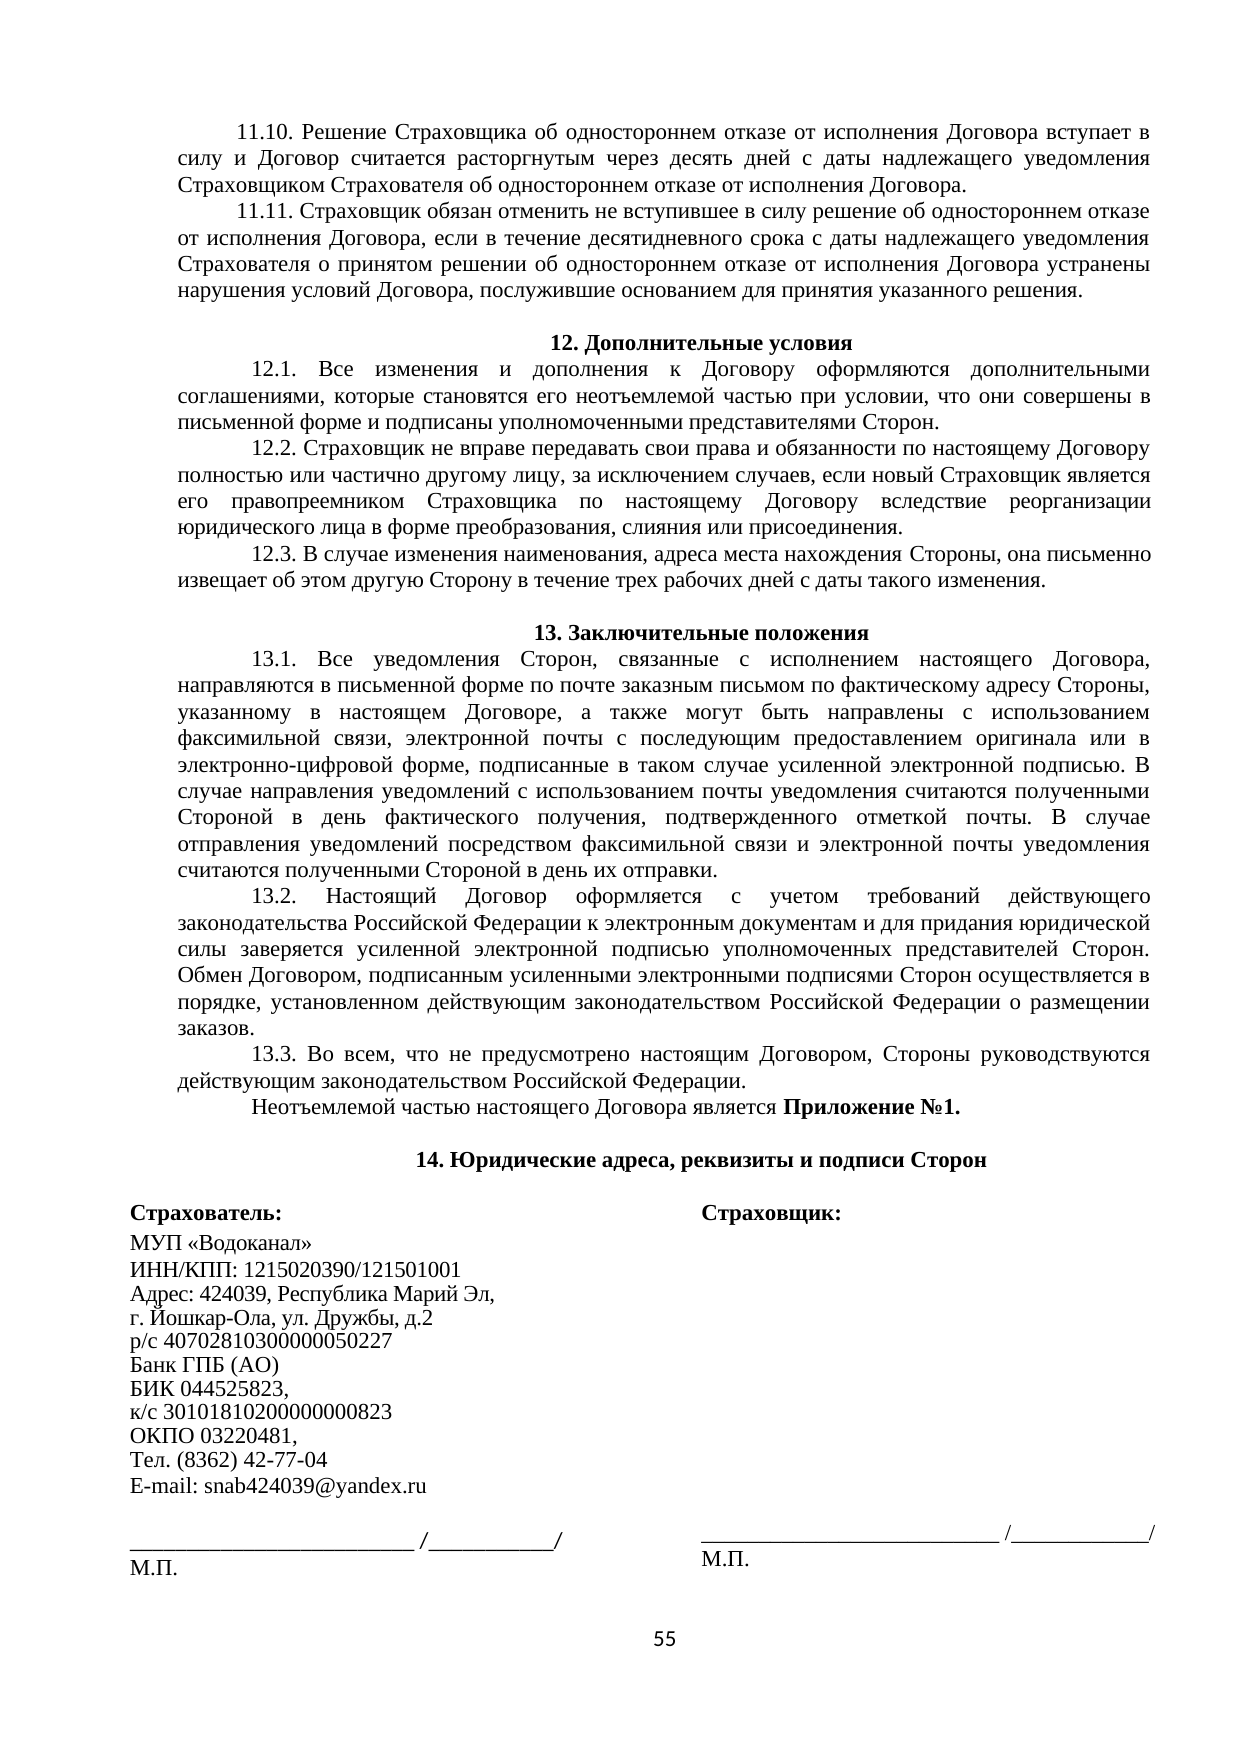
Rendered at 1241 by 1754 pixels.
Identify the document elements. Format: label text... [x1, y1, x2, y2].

text 14. Юридические адреса, реквизиты и подписи Сторон [177, 1146, 1152, 1172]
text 13. Заключительные положения [177, 619, 1152, 645]
text 12.1. Все изменения и дополнения к Договору оформляются дополнительными соглашениями, которые становятся его неотъемлемой частью при условии, что они совершены в письменной форме и подписаны уполномоченными представителями Сторон. [177, 355, 1152, 434]
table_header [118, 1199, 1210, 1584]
text Неотъемлемой частью настоящего Договора является Приложение №1. [177, 1093, 1152, 1119]
text 13.1. Все уведомления Сторон, связанные с исполнением настоящего Договора, направляются в письменной форме по почте заказным письмом по фактическому адресу Стороны, указанному в настоящем Договоре, а также могут быть направлены с использованием факсимильной связи, электронной почты с последующим предоставлением оригинала или в электронно-цифровой форме, подписанные в таком случае усиленной электронной подписью. В случае направления уведомлений с использованием почты уведомления считаются полученными Стороной в день фактического получения, подтвержденного отметкой почты. В случае отправления уведомлений посредством факсимильной связи и электронной почты уведомления считаются полученными Стороной в день их отправки. [177, 645, 1152, 882]
text 11.10. Решение Страховщика об одностороннем отказе от исполнения Договора вступает в силу и Договор считается расторгнутым через десять дней с даты надлежащего уведомления Страховщиком Страхователя об одностороннем отказе от исполнения Договора. [177, 118, 1152, 197]
text 12.3. В случае изменения наименования, адреса места нахождения Стороны, она письменно извещает об этом другую Сторону в течение трех рабочих дней с даты такого изменения. [177, 540, 1152, 592]
text 11.11. Страховщик обязан отменить не вступившее в силу решение об одностороннем отказе от исполнения Договора, если в течение десятидневного срока с даты надлежащего уведомления Страхователя о принятом решении об одностороннем отказе от исполнения Договора устранены нарушения условий Договора, послужившие основанием для принятия указанного решения. [177, 197, 1152, 303]
text 12. Дополнительные условия [177, 329, 1152, 355]
text 13.2. Настоящий Договор оформляется с учетом требований действующего законодательства Российской Федерации к электронным документам и для придания юридической силы заверяется усиленной электронной подписью уполномоченных представителей Сторон. Обмен Договором, подписанным усиленными электронными подписями Сторон осуществляется в порядке, установленном действующим законодательством Российской Федерации о размещении заказов. [177, 882, 1152, 1041]
text 13.3. Во всем, что не предусмотрено настоящим Договором, Стороны руководствуются действующим законодательством Российской Федерации. [177, 1041, 1152, 1093]
text 12.2. Страховщик не вправе передавать свои права и обязанности по настоящему Договору полностью или частично другому лицу, за исключением случаев, если новый Страховщик является его правопреемником Страховщика по настоящему Договору вследствие реорганизации юридического лица в форме преобразования, слияния или присоединения. [177, 434, 1152, 540]
